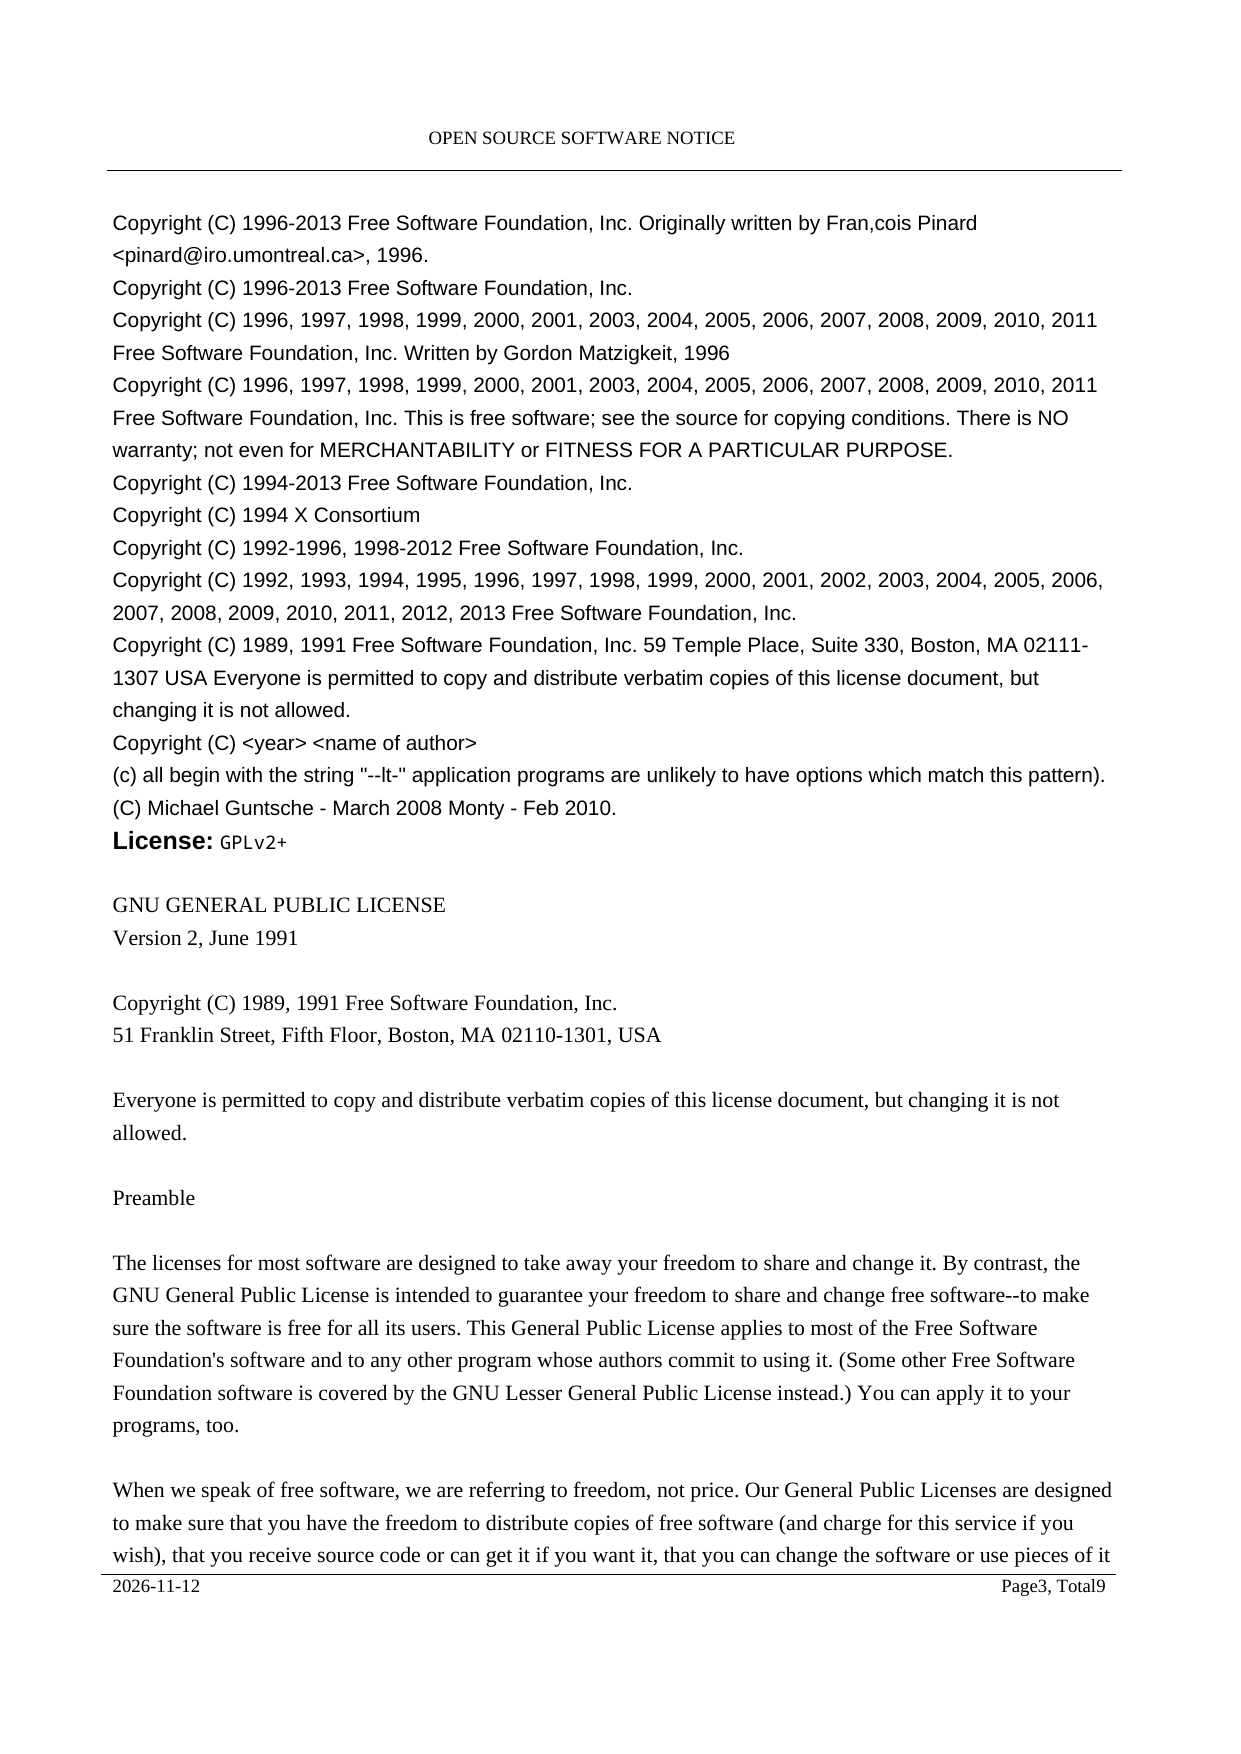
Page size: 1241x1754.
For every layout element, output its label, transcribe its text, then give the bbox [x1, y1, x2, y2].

text Copyright (C) 1994 X Consortium [112, 499, 1128, 531]
text Copyright (C) 1996, 1997, 1998, 1999, 2000, 2001, 2003, 2004, 2005, 2006, 2007, 2008, 2009, 2010, 2011 Free Software Foundation, Inc. This is free software; see the source for copying conditions. There is NO warranty; not even for MERCHANTABILITY or FITNESS FOR A PARTICULAR PURPOSE. [112, 369, 1128, 466]
text Copyright (C) 1996, 1997, 1998, 1999, 2000, 2001, 2003, 2004, 2005, 2006, 2007, 2008, 2009, 2010, 2011 Free Software Foundation, Inc. Written by Gordon Matzigkeit, 1996 [112, 304, 1128, 369]
text Copyright (C) 1996-2013 Free Software Foundation, Inc. [112, 271, 1128, 304]
text Copyright (C) 1994-2013 Free Software Foundation, Inc. [112, 466, 1128, 499]
text (C) Michael Guntsche - March 2008 Monty - Feb 2010. [112, 791, 1128, 824]
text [112, 824, 1128, 1571]
text (c) all begin with the string "--lt-" application programs are unlikely to have options which match this pattern). [112, 759, 1128, 791]
text Copyright (C) 1996-2013 Free Software Foundation, Inc. Originally written by Fran,cois Pinard <pinard@iro.umontreal.ca>, 1996. [112, 206, 1128, 271]
text Copyright (C) 1992-1996, 1998-2012 Free Software Foundation, Inc. [112, 531, 1128, 564]
text Copyright (C) <year> <name of author> [112, 726, 1128, 759]
text Copyright (C) 1989, 1991 Free Software Foundation, Inc. 59 Temple Place, Suite 330, Boston, MA 02111-1307 USA Everyone is permitted to copy and distribute verbatim copies of this license document, but changing it is not allowed. [112, 629, 1128, 726]
text Copyright (C) 1992, 1993, 1994, 1995, 1996, 1997, 1998, 1999, 2000, 2001, 2002, 2003, 2004, 2005, 2006, 2007, 2008, 2009, 2010, 2011, 2012, 2013 Free Software Foundation, Inc. [112, 564, 1128, 629]
